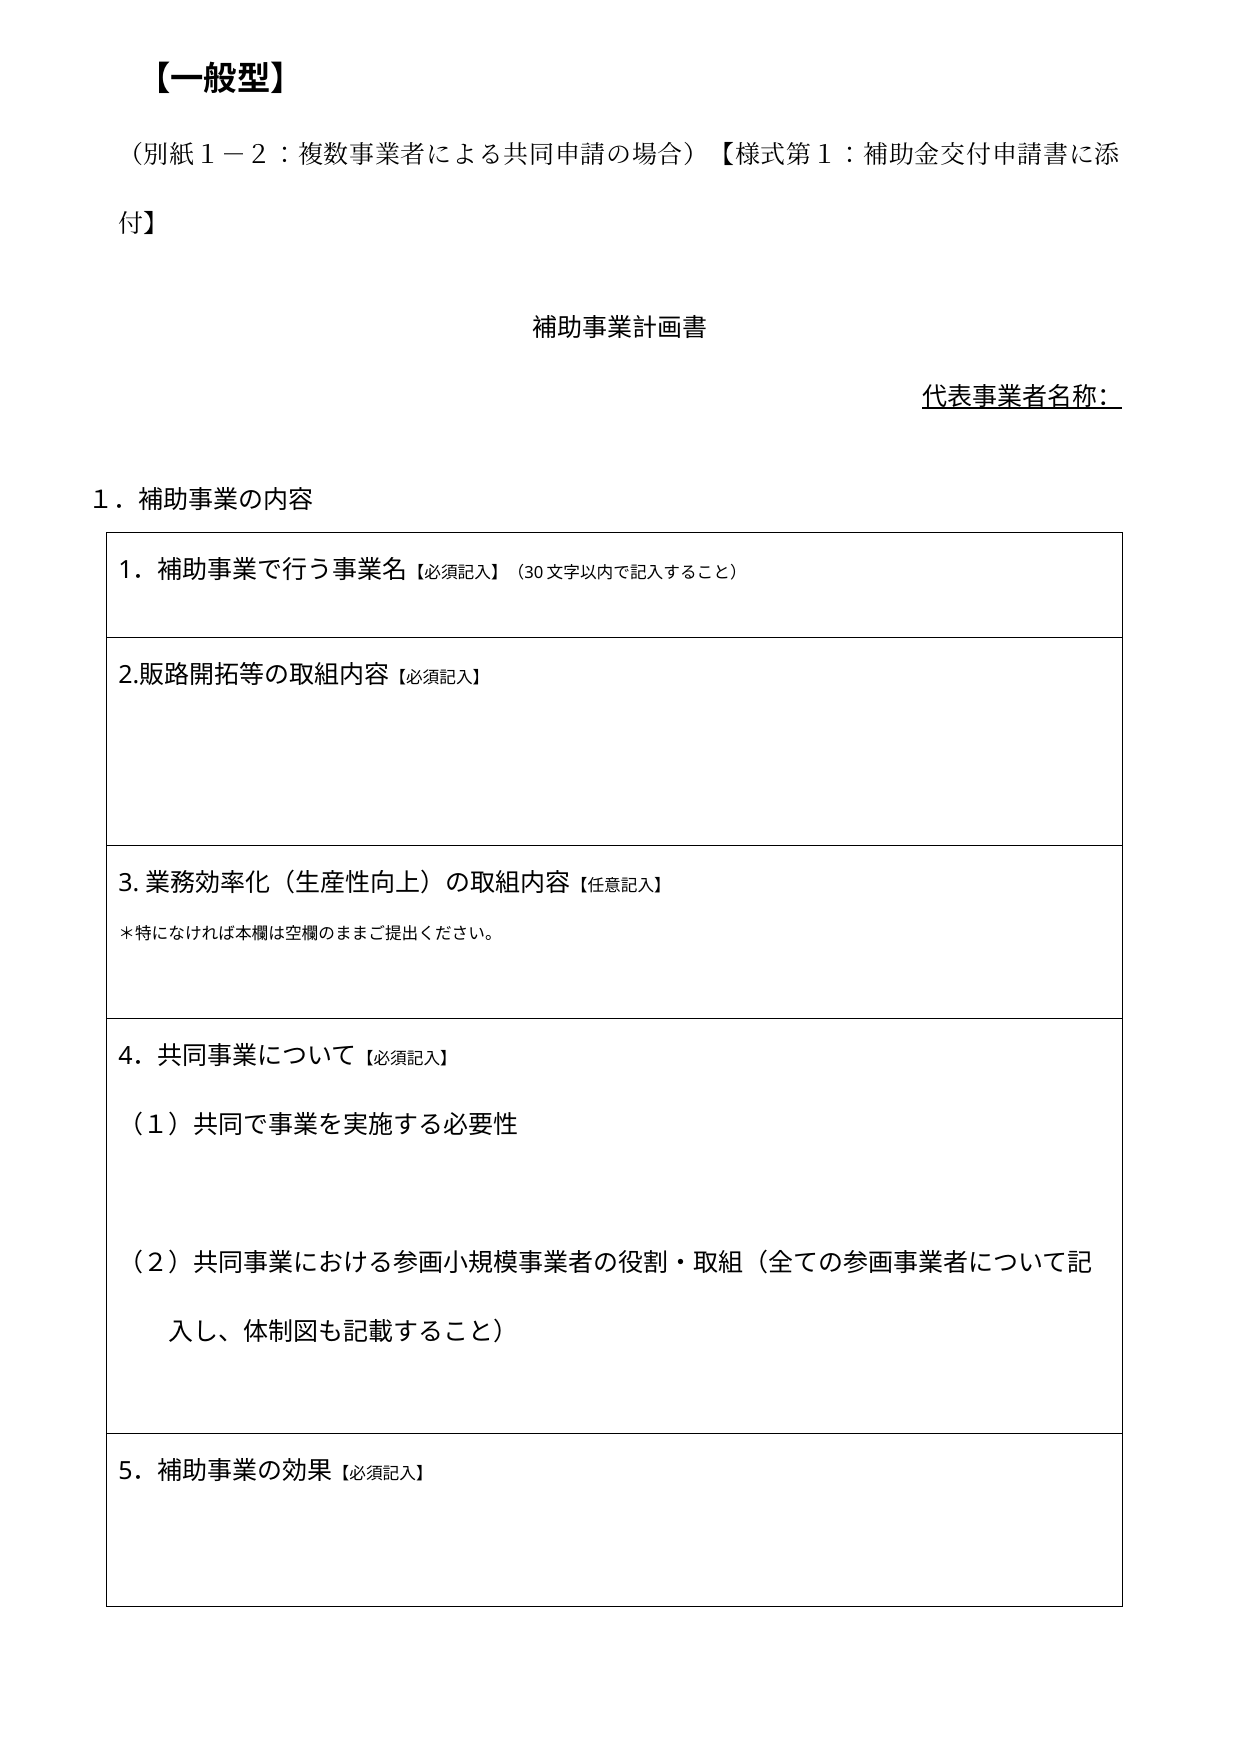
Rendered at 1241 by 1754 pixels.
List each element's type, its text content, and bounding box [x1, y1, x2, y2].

text 補助事業計画書 [118, 291, 1122, 360]
table_cell 3. 業務効率化（生産性向上）の取組内容【任意記入】 ＊特になければ本欄は空欄のままご提出ください。 [107, 846, 1122, 1018]
table_header 1．補助事業で行う事業名【必須記入】（30文字以内で記入すること） [107, 533, 1122, 637]
table_cell 4．共同事業について【必須記入】 （１）共同で事業を実施する必要性 （２）共同事業における参画小規模事業者の役割・取組（全ての参画事業者について記 入し、体制図も記載すること） [107, 1019, 1122, 1433]
table_cell 5．補助事業の効果【必須記入】 [107, 1434, 1122, 1606]
text 代表事業者名称： [118, 360, 1122, 429]
table_cell 2.販路開拓等の取組内容【必須記入】 [107, 638, 1122, 844]
text １．補助事業の内容 [89, 463, 1122, 532]
